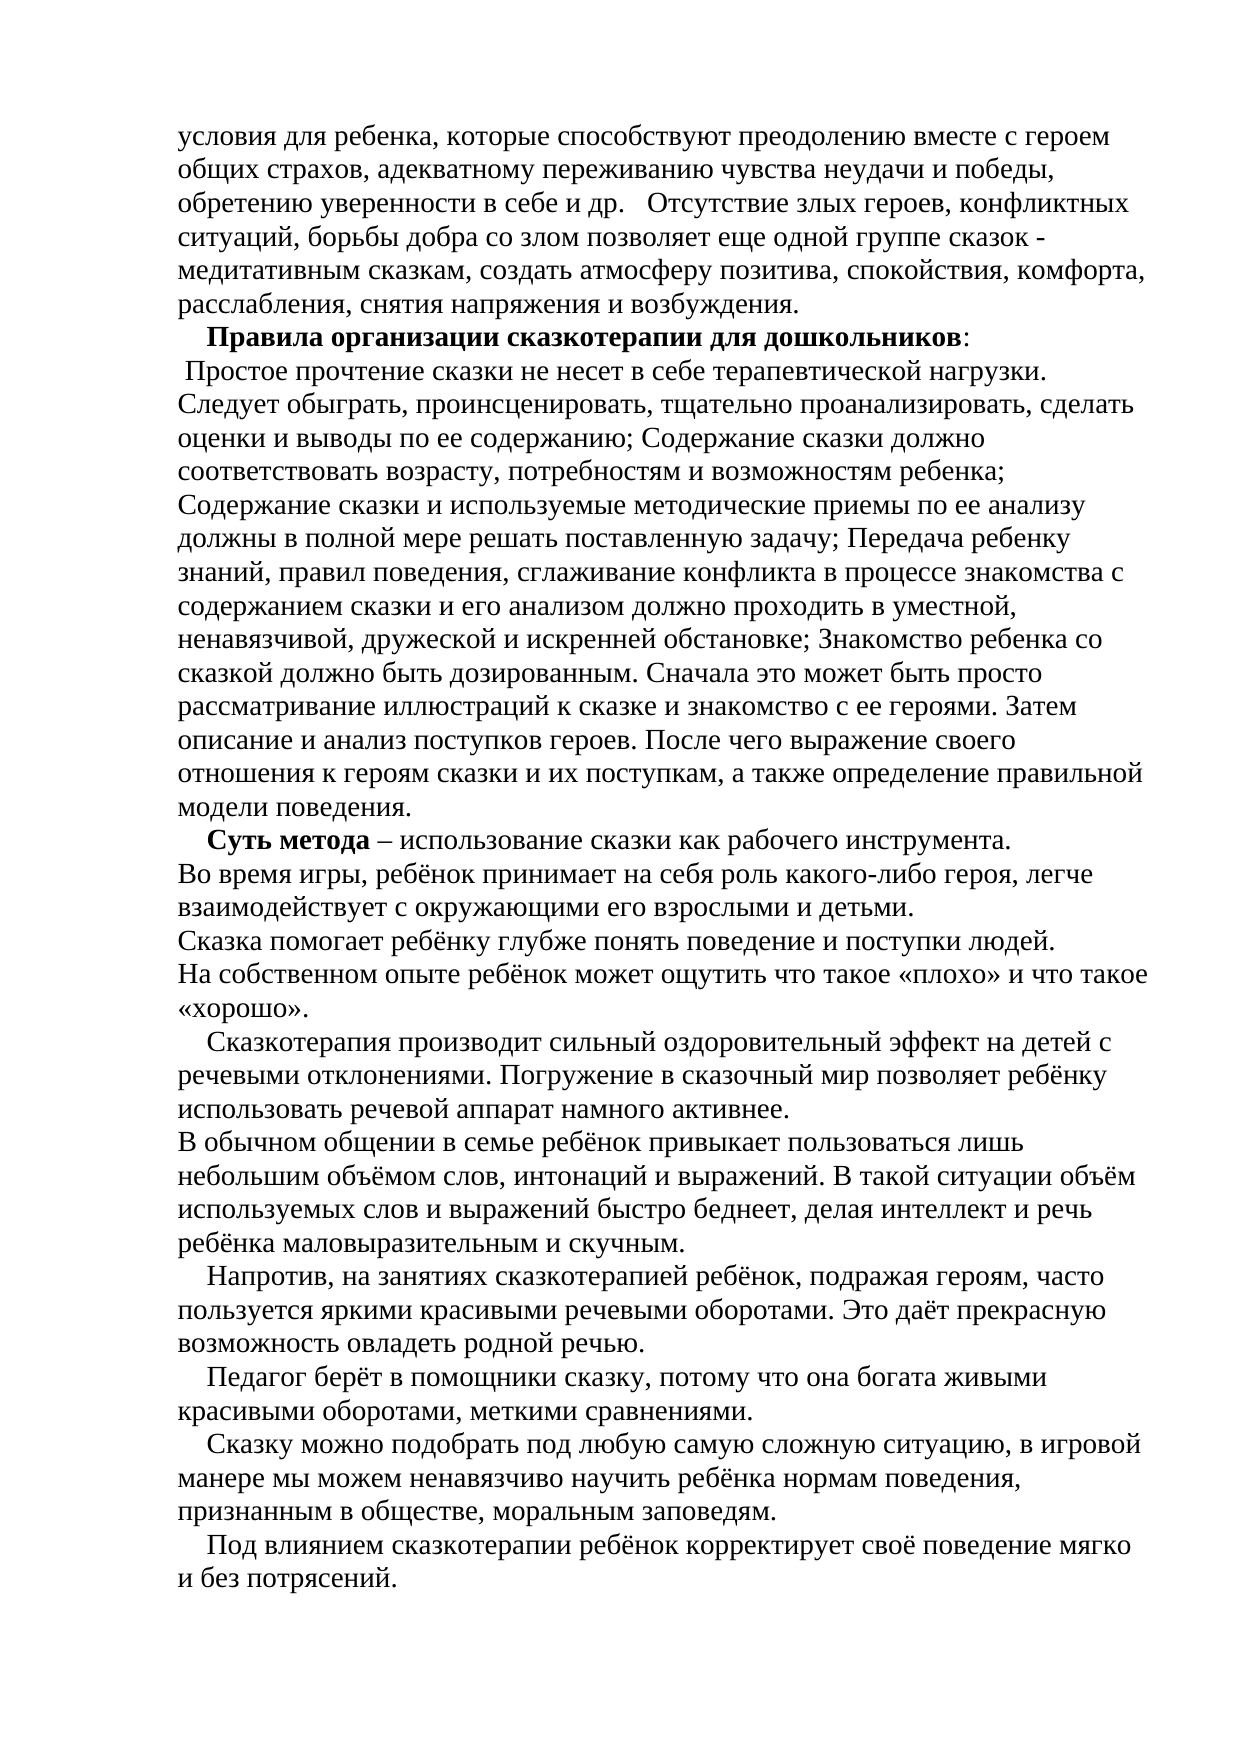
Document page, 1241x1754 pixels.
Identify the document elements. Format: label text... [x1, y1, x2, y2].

text Сказка помогает ребёнку глубже понять поведение и поступки людей. [177, 923, 1152, 957]
text Простое прочтение сказки не несет в себе терапевтической нагрузки. Следует обыграть, проинсценировать, тщательно проанализировать, сделать оценки и выводы по ее содержанию; Содержание сказки должно соответствовать возрасту, потребностям и возможностям ребенка; Содержание сказки и используемые методические приемы по ее анализу должны в полной мере решать поставленную задачу; Передача ребенку знаний, правил поведения, сглаживание конфликта в процессе знакомства с содержанием сказки и его анализом должно проходить в уместной, ненавязчивой, дружеской и искренней обстановке; Знакомство ребенка со сказкой должно быть дозированным. Сначала это может быть просто рассматривание иллюстраций к сказке и знакомство с ее героями. Затем описание и анализ поступков героев. После чего выражение своего отношения к героям сказки и их поступкам, а также определение правильной модели поведения. [177, 353, 1152, 822]
text Сказкотерапия производит сильный оздоровительный эффект на детей с речевыми отклонениями. Погружение в сказочный мир позволяет ребёнку использовать речевой аппарат намного активнее. [177, 1024, 1152, 1124]
text Педагог берёт в помощники сказку, потому что она богата живыми красивыми оборотами, меткими сравнениями. [177, 1359, 1152, 1426]
text Сказку можно подобрать под любую самую сложную ситуацию, в игровой манере мы можем ненавязчиво научить ребёнка нормам поведения, признанным в обществе, моральным заповедям. [177, 1426, 1152, 1527]
text На собственном опыте ребёнок может ощутить что такое «плохо» и что такое «хорошо». [177, 957, 1152, 1024]
text Суть метода – использование сказки как рабочего инструмента. [177, 822, 1152, 856]
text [177, 118, 1152, 319]
text В обычном общении в семье ребёнок привыкает пользоваться лишь небольшим объёмом слов, интонаций и выражений. В такой ситуации объём используемых слов и выражений быстро беднеет, делая интеллект и речь ребёнка маловыразительным и скучным. [177, 1124, 1152, 1258]
text Во время игры, ребёнок принимает на себя роль какого-либо героя, легче взаимодействует с окружающими его взрослыми и детьми. [177, 856, 1152, 923]
text Под влиянием сказкотерапии ребёнок корректирует своё поведение мягко и без потрясений. [177, 1527, 1152, 1594]
text Правила организации сказкотерапии для дошкольников: [177, 319, 1152, 353]
text Напротив, на занятиях сказкотерапией ребёнок, подражая героям, часто пользуется яркими красивыми речевыми оборотами. Это даёт прекрасную возможность овладеть родной речью. [177, 1258, 1152, 1359]
